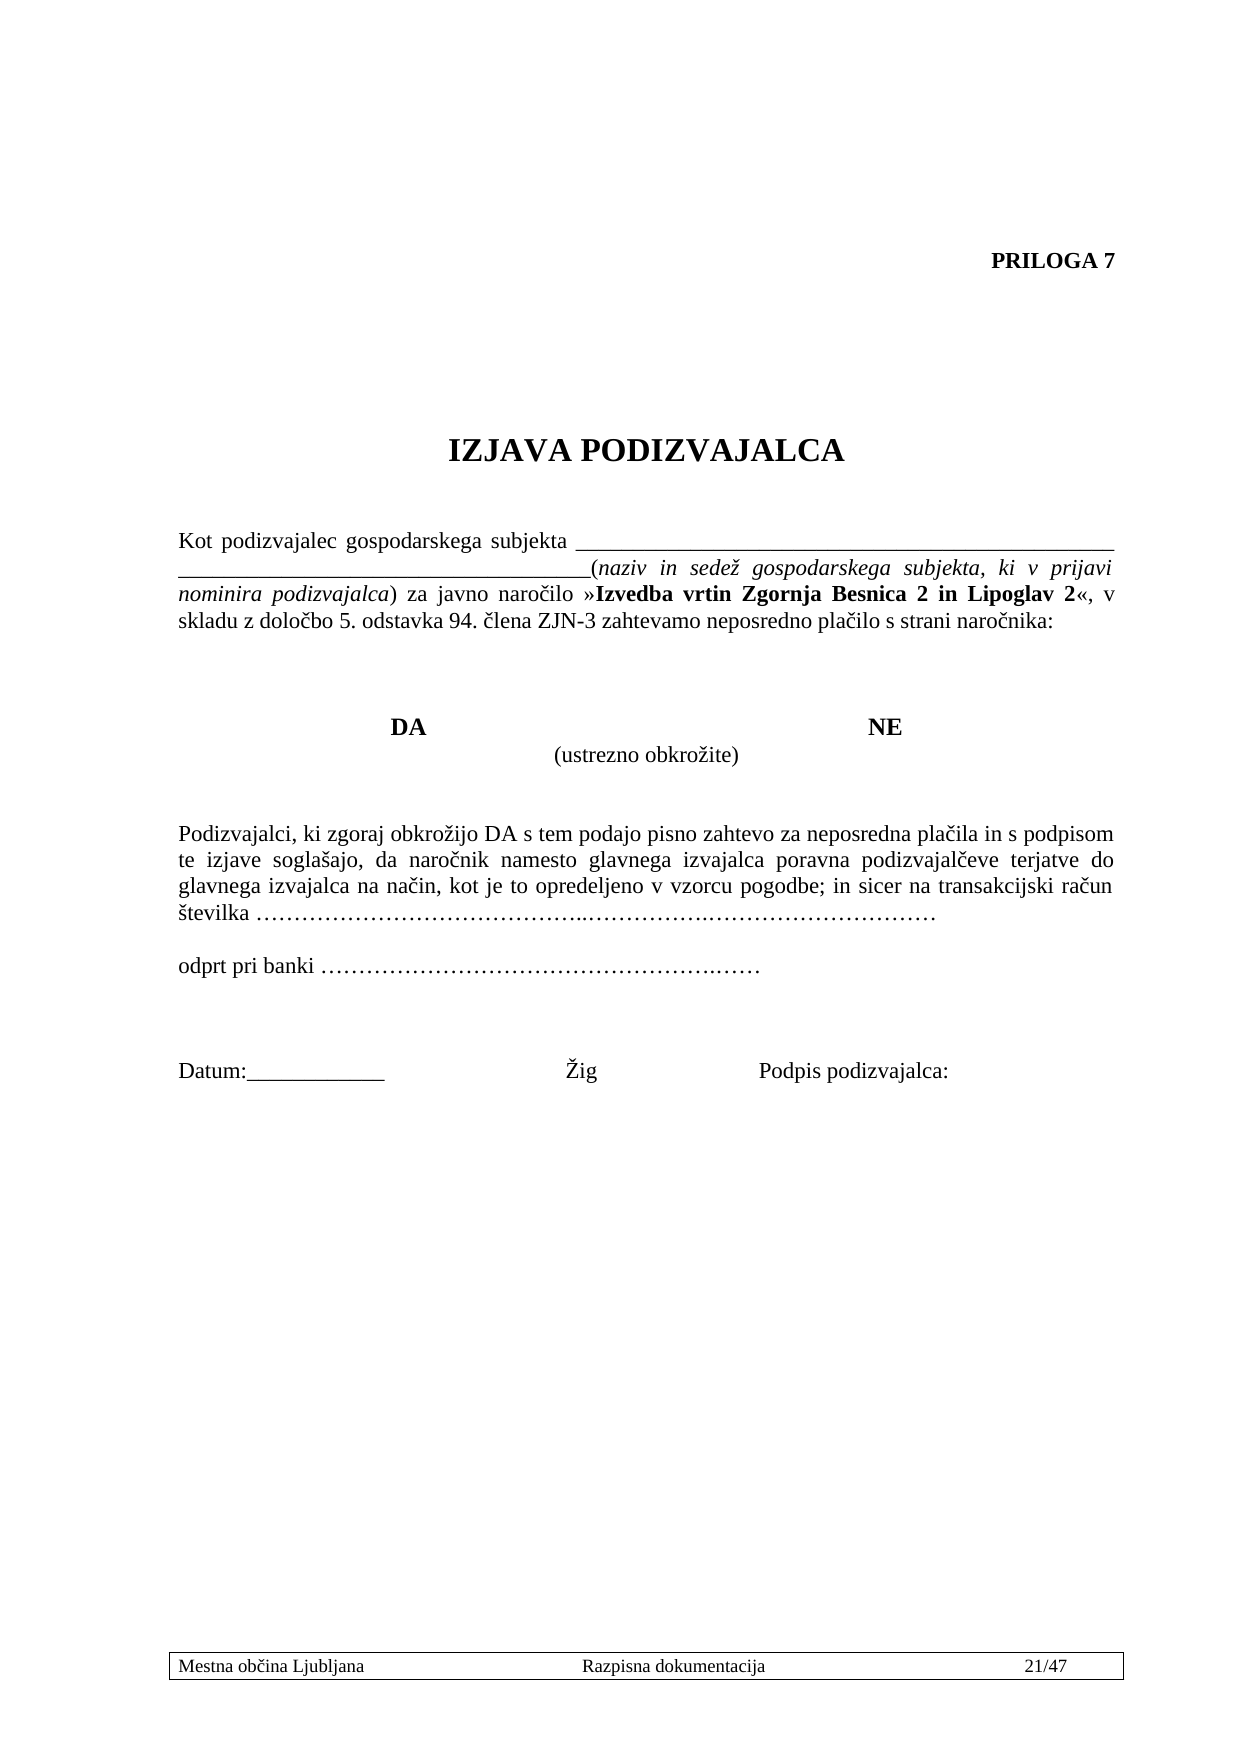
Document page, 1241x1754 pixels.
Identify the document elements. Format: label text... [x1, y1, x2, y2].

text (ustrezno obkrožite) [178, 741, 1115, 767]
text odprt pri banki …………………………………………….…… [178, 952, 1115, 978]
text PRILOGA 7 [178, 247, 1115, 273]
text IZJAVA PODIZVAJALCA [178, 430, 1115, 469]
text DA NE [178, 712, 1115, 741]
text Datum:____________ Žig Podpis podizvajalca: [178, 1057, 1115, 1083]
text Kot podizvajalec gospodarskega subjekta _______________________________________________ ____________________________________(naziv in sedež gospodarskega subjekta, ki v prijavi nominira podizvajalca) za javno naročilo »Izvedba vrtin Zgornja Besnica 2 in Lipoglav 2«, v skladu z določbo 5. odstavka 94. člena ZJN-3 zahtevamo neposredno plačilo s strani naročnika: [178, 528, 1115, 633]
text Podizvajalci, ki zgoraj obkrožijo DA s tem podajo pisno zahtevo za neposredna plačila in s podpisom te izjave soglašajo, da naročnik namesto glavnega izvajalca poravna podizvajalčeve terjatve do glavnega izvajalca na način, kot je to opredeljeno v vzorcu pogodbe; in sicer na transakcijski račun številka ……………………………………..…………….………………………… [178, 820, 1115, 925]
